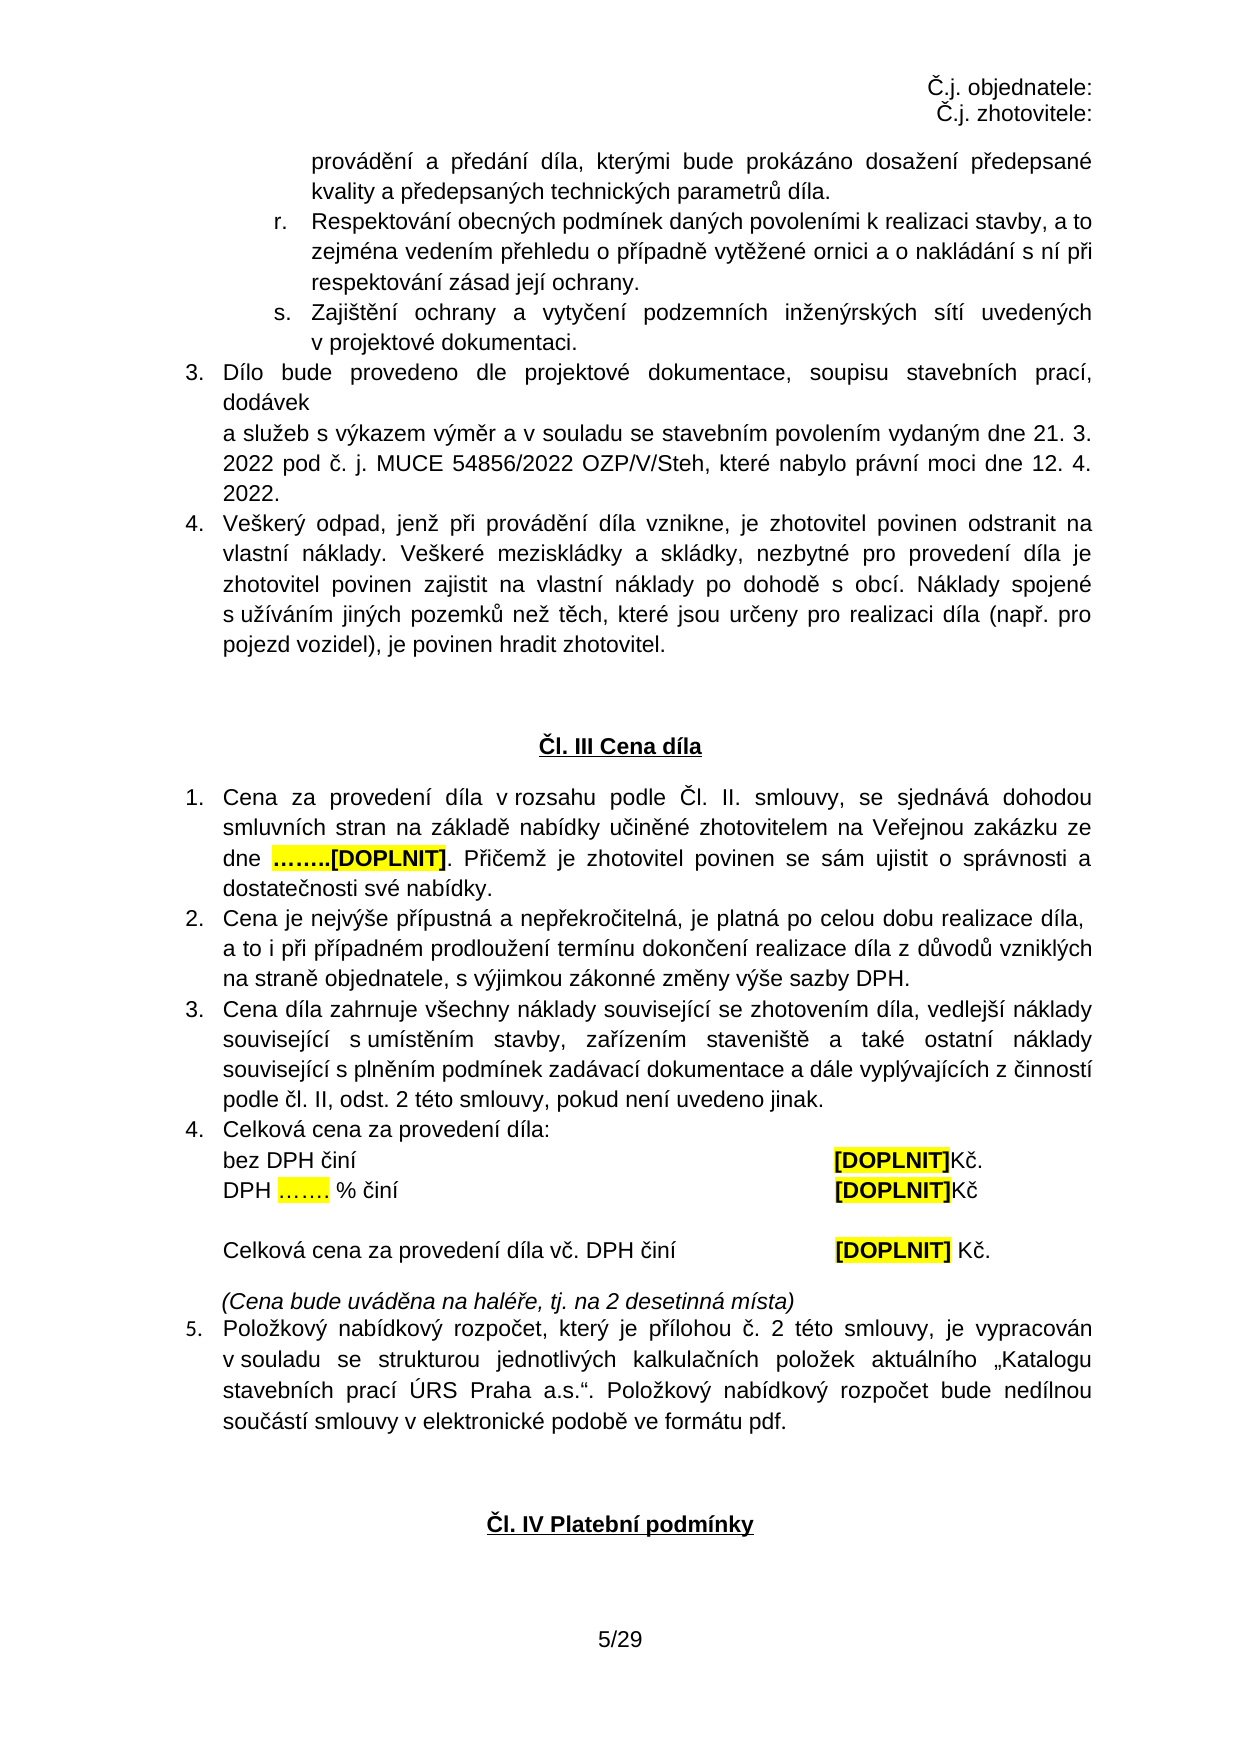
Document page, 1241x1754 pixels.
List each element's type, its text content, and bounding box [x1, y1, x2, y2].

list Zajištění ochrany a vytyčení podzemních inženýrských sítí uvedených v projektové dokumentaci. [274, 299, 1093, 355]
list Položkový nabídkový rozpočet, který je přílohou č. 2 této smlouvy, je vypracován v souladu se strukturou jednotlivých kalkulačních položek aktuálního „Katalogu stavebních prací ÚRS Praha a.s.“. Položkový nabídkový rozpočet bude nedílnou součástí smlouvy v elektronické podobě ve formátu pdf. [185, 1314, 1093, 1435]
list Dílo bude provedeno dle projektové dokumentace, soupisu stavebních prací, dodávek a služeb s výkazem výměr a v souladu se stavebním povolením vydaným dne 21. 3. 2022 pod č. j. MUCE 54856/2022 OZP/V/Steh, které nabylo právní moci dne 12. 4. 2022. [185, 359, 1093, 506]
list bez DPH činí [DOPLNIT]Kč. [223, 1147, 834, 1173]
list Celková cena za provedení díla vč. DPH činí [DOPLNIT] Kč. [223, 1237, 835, 1263]
list Cena za provedení díla v rozsahu podle Čl. II. smlouvy, se sjednává dohodou smluvních stran na základě nabídky učiněné zhotovitelem na Veřejnou zakázku ze dne ……..[DOPLNIT]. Přičemž je zhotovitel povinen se sám ujistit o správnosti a dostatečnosti své nabídky. [185, 784, 1093, 901]
list bez DPH činí [DOPLNIT]Kč. [950, 1147, 1093, 1173]
list Cena je nejvýše přípustná a nepřekročitelná, je platná po celou dobu realizace díla, a to i při případném prodloužení termínu dokončení realizace díla z důvodů vzniklých na straně objednatele, s výjimkou zákonné změny výše sazby DPH. [185, 905, 1093, 992]
list Cena díla zahrnuje všechny náklady související se zhotovením díla, vedlejší náklady související s umístěním stavby, zařízením staveniště a také ostatní náklady související s plněním podmínek zadávací dokumentace a dále vyplývajících z činností podle čl. II, odst. 2 této smlouvy, pokud není uvedeno jinak. [185, 996, 1093, 1112]
text Čl. III Cena díla [148, 733, 1093, 759]
list Veškerý odpad, jenž při provádění díla vznikne, je zhotovitel povinen odstranit na vlastní náklady. Veškeré meziskládky a skládky, nezbytné pro provedení díla je zhotovitel povinen zajistit na vlastní náklady po dohodě s obcí. Náklady spojené s užíváním jiných pozemků než těch, které jsou určeny pro realizaci díla (např. pro pojezd vozidel), je povinen hradit zhotovitel. [185, 510, 1093, 657]
text (Cena bude uváděna na haléře, tj. na 2 desetinná místa) [148, 1288, 1093, 1314]
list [274, 148, 1093, 204]
list DPH ……. % činí [DOPLNIT]Kč [223, 1177, 1093, 1233]
list Celková cena za provedení díla vč. DPH činí [DOPLNIT] Kč. [951, 1237, 1093, 1263]
text Čl. IV Platební podmínky [148, 1511, 1093, 1538]
list Respektování obecných podmínek daných povoleními k realizaci stavby, a to zejména vedením přehledu o případně vytěžené ornici a o nakládání s ní při respektování zásad její ochrany. [274, 208, 1093, 295]
list Celková cena za provedení díla: [185, 1116, 1093, 1143]
